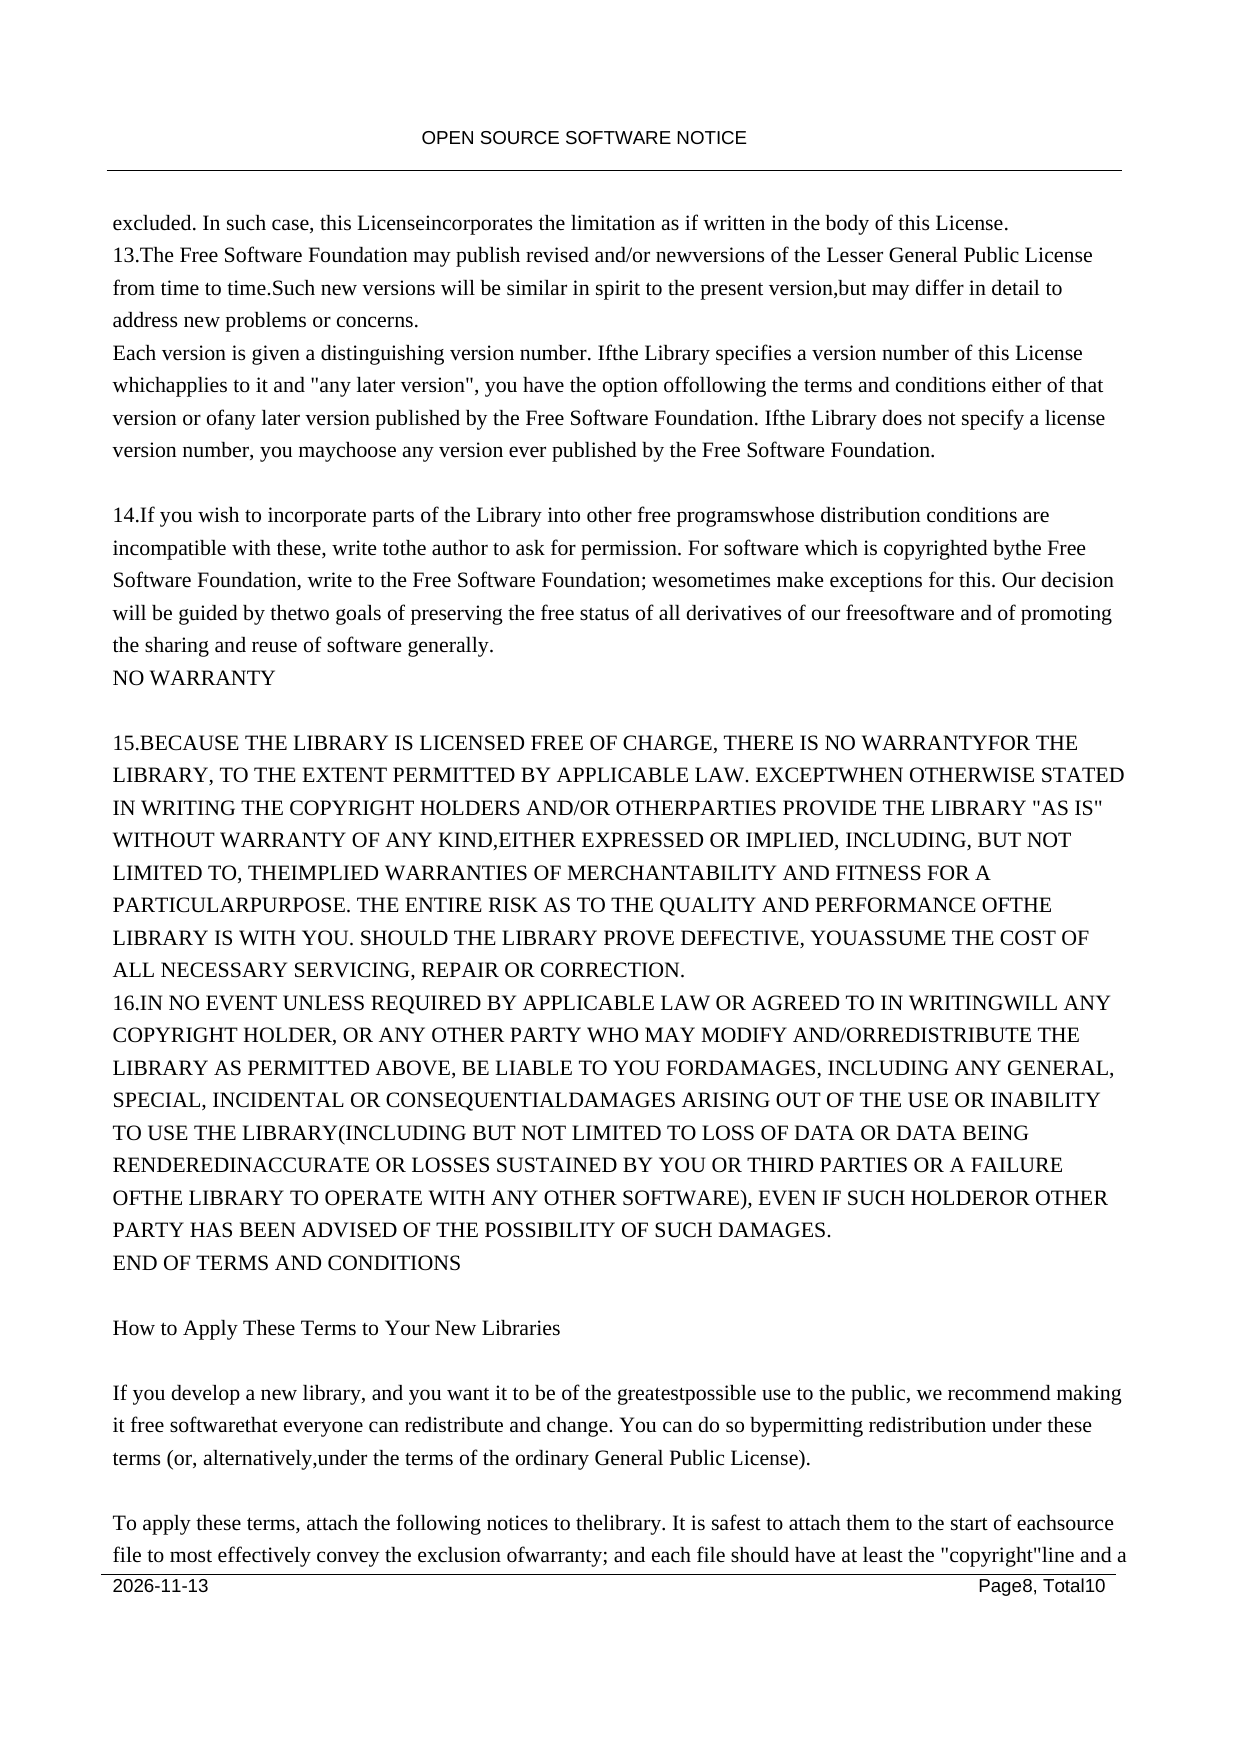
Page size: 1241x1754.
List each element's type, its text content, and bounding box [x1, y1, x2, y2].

text 16.IN NO EVENT UNLESS REQUIRED BY APPLICABLE LAW OR AGREED TO IN WRITINGWILL ANY COPYRIGHT HOLDER, OR ANY OTHER PARTY WHO MAY MODIFY AND/ORREDISTRIBUTE THE LIBRARY AS PERMITTED ABOVE, BE LIABLE TO YOU FORDAMAGES, INCLUDING ANY GENERAL, SPECIAL, INCIDENTAL OR CONSEQUENTIALDAMAGES ARISING OUT OF THE USE OR INABILITY TO USE THE LIBRARY(INCLUDING BUT NOT LIMITED TO LOSS OF DATA OR DATA BEING RENDEREDINACCURATE OR LOSSES SUSTAINED BY YOU OR THIRD PARTIES OR A FAILURE OFTHE LIBRARY TO OPERATE WITH ANY OTHER SOFTWARE), EVEN IF SUCH HOLDEROR OTHER PARTY HAS BEEN ADVISED OF THE POSSIBILITY OF SUCH DAMAGES. [112, 986, 1128, 1246]
text Each version is given a distinguishing version number. Ifthe Library specifies a version number of this License whichapplies to it and "any later version", you have the option offollowing the terms and conditions either of that version or ofany later version published by the Free Software Foundation. Ifthe Library does not specify a license version number, you maychoose any version ever published by the Free Software Foundation. [112, 336, 1128, 466]
text NO WARRANTY [112, 661, 1128, 694]
text END OF TERMS AND CONDITIONS [112, 1246, 1128, 1279]
text How to Apply These Terms to Your New Libraries [112, 1311, 1128, 1344]
text 14.If you wish to incorporate parts of the Library into other free programswhose distribution conditions are incompatible with these, write tothe author to ask for permission. For software which is copyrighted bythe Free Software Foundation, write to the Free Software Foundation; wesometimes make exceptions for this. Our decision will be guided by thetwo goals of preserving the free status of all derivatives of our freesoftware and of promoting the sharing and reuse of software generally. [112, 499, 1128, 661]
text If you develop a new library, and you want it to be of the greatestpossible use to the public, we recommend making it free softwarethat everyone can redistribute and change. You can do so bypermitting redistribution under these terms (or, alternatively,under the terms of the ordinary General Public License). [112, 1376, 1128, 1474]
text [112, 206, 1128, 239]
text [112, 1506, 1128, 1571]
text 15.BECAUSE THE LIBRARY IS LICENSED FREE OF CHARGE, THERE IS NO WARRANTYFOR THE LIBRARY, TO THE EXTENT PERMITTED BY APPLICABLE LAW. EXCEPTWHEN OTHERWISE STATED IN WRITING THE COPYRIGHT HOLDERS AND/OR OTHERPARTIES PROVIDE THE LIBRARY "AS IS" WITHOUT WARRANTY OF ANY KIND,EITHER EXPRESSED OR IMPLIED, INCLUDING, BUT NOT LIMITED TO, THEIMPLIED WARRANTIES OF MERCHANTABILITY AND FITNESS FOR A PARTICULARPURPOSE. THE ENTIRE RISK AS TO THE QUALITY AND PERFORMANCE OFTHE LIBRARY IS WITH YOU. SHOULD THE LIBRARY PROVE DEFECTIVE, YOUASSUME THE COST OF ALL NECESSARY SERVICING, REPAIR OR CORRECTION. [112, 726, 1128, 986]
text 13.The Free Software Foundation may publish revised and/or newversions of the Lesser General Public License from time to time.Such new versions will be similar in spirit to the present version,but may differ in detail to address new problems or concerns. [112, 239, 1128, 336]
